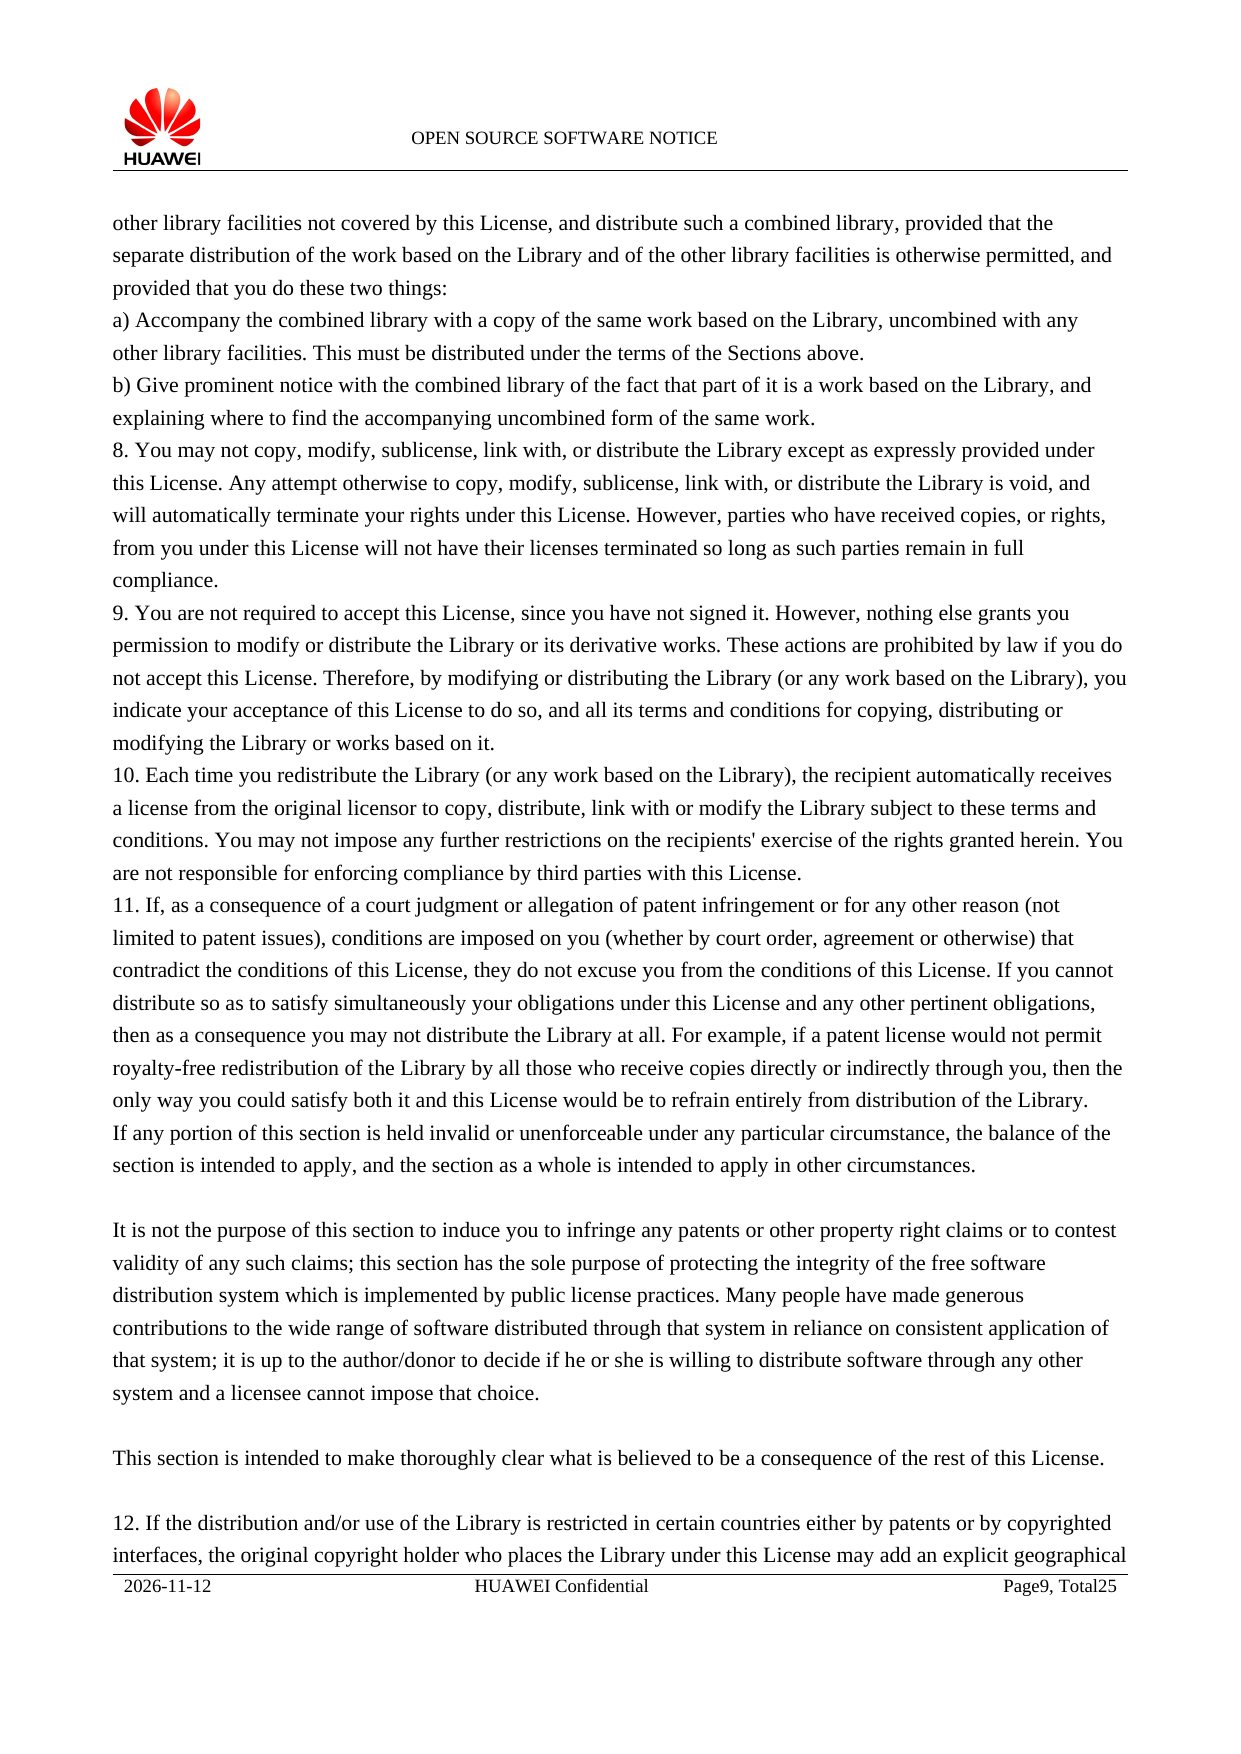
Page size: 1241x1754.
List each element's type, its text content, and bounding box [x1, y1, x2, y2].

picture [124, 88, 201, 165]
